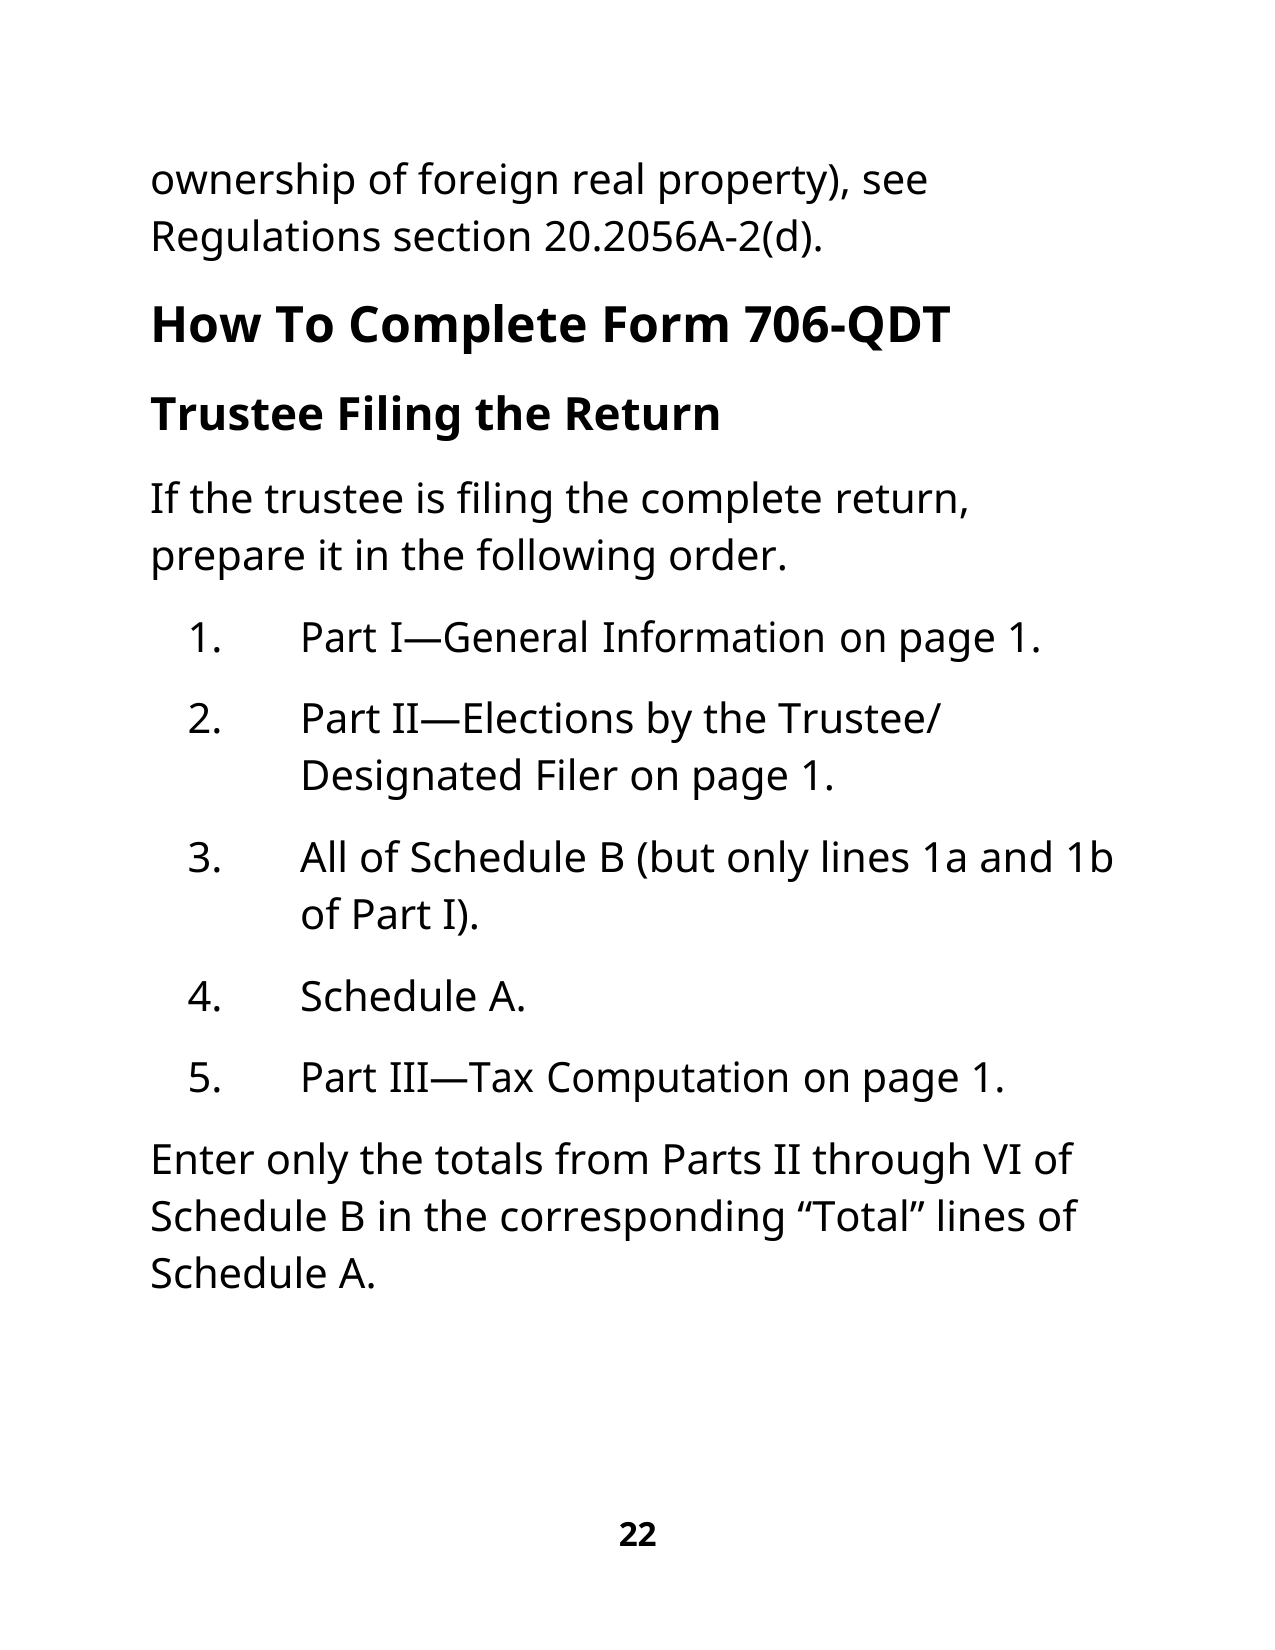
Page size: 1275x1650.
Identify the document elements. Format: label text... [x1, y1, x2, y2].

subtitle Trustee Filing the Return [150, 382, 1125, 444]
text Enter only the totals from Parts II through VI of Schedule B in the corresponding “Total” lines of Schedule A. [150, 1130, 1125, 1300]
list Part III—Tax Computation on page 1. [187, 1048, 1125, 1105]
list All of Schedule B (but only lines 1a and 1b of Part I). [187, 828, 1125, 941]
list Schedule A. [187, 966, 1125, 1023]
text If the trustee is filing the complete return, prepare it in the following order. [150, 469, 1125, 583]
subtitle How To Complete Form 706-QDT [150, 288, 1125, 357]
list Part II—Elections by the Trustee/ Designated Filer on page 1. [187, 689, 1125, 803]
list Part I—General Information on page 1. [187, 608, 1125, 664]
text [150, 150, 1125, 263]
